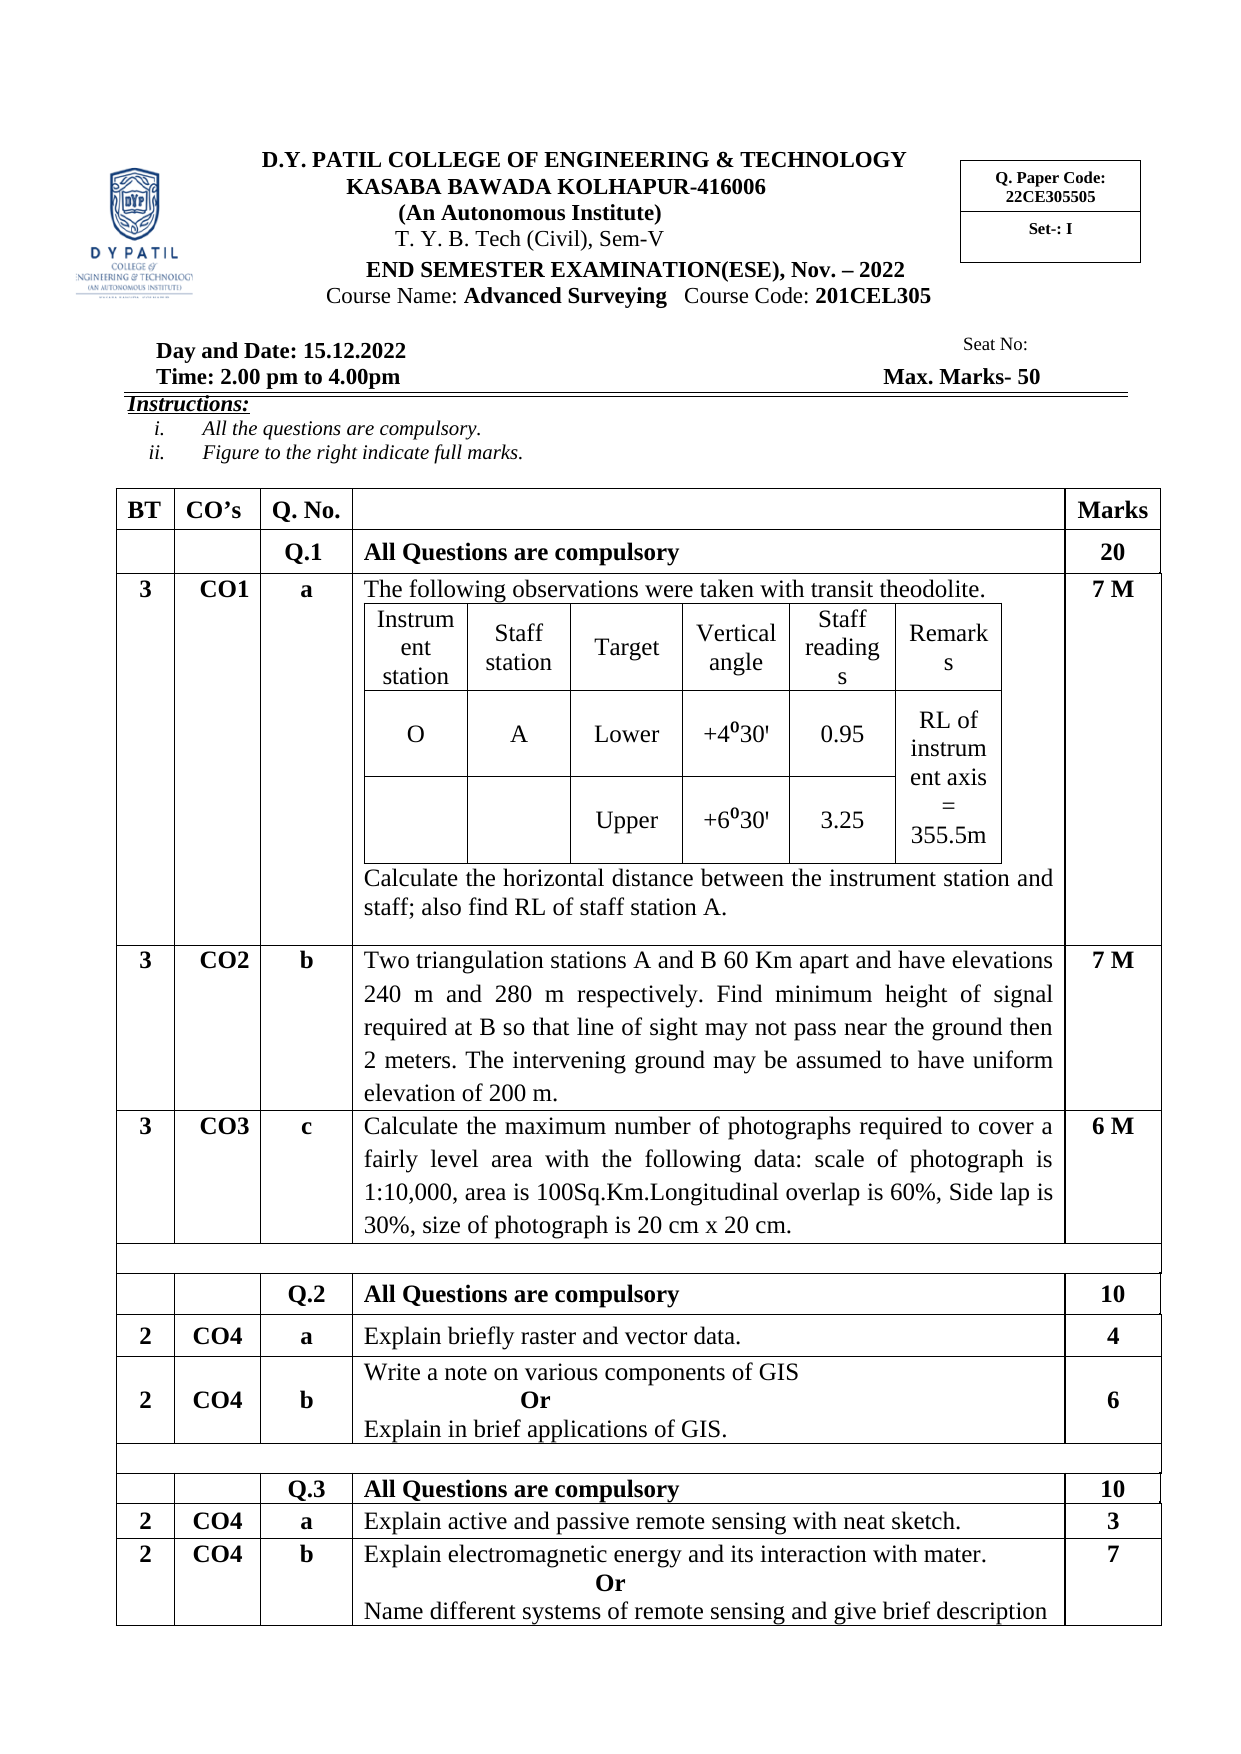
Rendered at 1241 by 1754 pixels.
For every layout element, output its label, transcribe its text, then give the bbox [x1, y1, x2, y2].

table_cell Q.2 [261, 1274, 352, 1314]
table_cell 7 [1066, 1539, 1161, 1625]
table_cell 3 [117, 1111, 174, 1243]
table_cell CO4 [175, 1315, 260, 1356]
table_cell CO4 [175, 1539, 260, 1625]
picture [73, 167, 193, 296]
table_cell 2 [117, 1315, 174, 1356]
table_cell b [261, 1539, 352, 1625]
table_cell 6 [1066, 1357, 1161, 1443]
table_cell 4 [1066, 1315, 1161, 1356]
table_cell [117, 1444, 1161, 1473]
table_cell [117, 1474, 174, 1502]
table_header CO’s [175, 489, 260, 529]
table_cell 3 [1066, 1504, 1161, 1538]
table_header Q. No. [261, 489, 352, 529]
table_cell CO2 [175, 946, 260, 1110]
text KASABA BAWADA KOLHAPUR-416006 [162, 173, 1137, 199]
table_cell All Questions are compulsory [353, 530, 1064, 573]
table_cell [175, 530, 260, 573]
list All the questions are compulsory. [165, 416, 1137, 440]
table_cell [117, 530, 174, 573]
table_cell Write a note on various components of GIS Or Explain in brief applications of GIS. [353, 1357, 1064, 1443]
text T. Y. B. Tech (Civil), Sem-V [169, 225, 1137, 252]
table_cell b [261, 1357, 352, 1443]
text Course Name: Advanced Surveying Course Code: 201CEL305 [127, 282, 1137, 308]
table_cell 6 M [1066, 1111, 1161, 1243]
table_cell 2 [117, 1357, 174, 1443]
table_header BT [117, 489, 174, 529]
table_cell b [261, 946, 352, 1110]
table_cell CO3 [175, 1111, 260, 1243]
table_cell The following observations were taken with transit theodolite. Calculate the horizontal distance between the instrument station and staff; also find RL of staff station A. [353, 574, 1064, 944]
text Instructions: [127, 390, 1137, 416]
table_cell All Questions are compulsory [353, 1274, 1064, 1314]
table_cell CO4 [175, 1504, 260, 1538]
table_cell Two triangulation stations A and B 60 Km apart and have elevations 240 m and 280 m respectively. Find minimum height of signal required at B so that line of sight may not pass near the ground then 2 meters. The intervening ground may be assumed to have uniform elevation of 200 m. [353, 946, 1064, 1110]
text Day and Date: 15.12.2022 [127, 337, 1137, 363]
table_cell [353, 1539, 1064, 1625]
table_cell 2 [117, 1539, 174, 1625]
table_cell 7 M [1066, 946, 1161, 1110]
text D.Y. PATIL COLLEGE OF ENGINEERING & TECHNOLOGY [127, 146, 1137, 173]
table_cell 3 [117, 574, 174, 944]
table_cell Q.1 [261, 530, 352, 573]
table_cell CO1 [175, 574, 260, 944]
table_cell [117, 1244, 1161, 1273]
table_cell 10 [1066, 1474, 1160, 1502]
table_cell a [261, 1504, 352, 1538]
table_cell 10 [1066, 1274, 1160, 1314]
table_cell 3 [117, 946, 174, 1110]
table_cell [175, 1274, 260, 1314]
text Time: 2.00 pm to 4.00pm Max. Marks- 50 [127, 363, 1137, 390]
table_cell [117, 1274, 174, 1314]
table_cell 2 [117, 1504, 174, 1538]
table_cell [175, 1474, 260, 1502]
table_cell a [261, 574, 352, 944]
table_cell 20 [1066, 530, 1160, 573]
table_cell 7 M [1066, 574, 1161, 944]
table_header Marks [1066, 489, 1160, 529]
list Figure to the right indicate full marks. [165, 440, 1137, 464]
table_cell Explain active and passive remote sensing with neat sketch. [353, 1504, 1064, 1538]
text END SEMESTER EXAMINATION(ESE), Nov. – 2022 [178, 256, 1137, 282]
table_cell a [261, 1315, 352, 1356]
table_cell Explain briefly raster and vector data. [353, 1315, 1064, 1356]
table_cell Calculate the maximum number of photographs required to cover a fairly level area with the following data: scale of photograph is 1:10,000, area is 100Sq.Km.Longitudinal overlap is 60%, Side lap is 30%, size of photograph is 20 cm x 20 cm. [353, 1111, 1064, 1243]
table_cell All Questions are compulsory [353, 1474, 1064, 1502]
table_header [353, 489, 1064, 529]
text (An Autonomous Institute) [164, 199, 1137, 225]
table_cell Q.3 [261, 1474, 352, 1502]
table_cell c [261, 1111, 352, 1243]
table_cell CO4 [175, 1357, 260, 1443]
